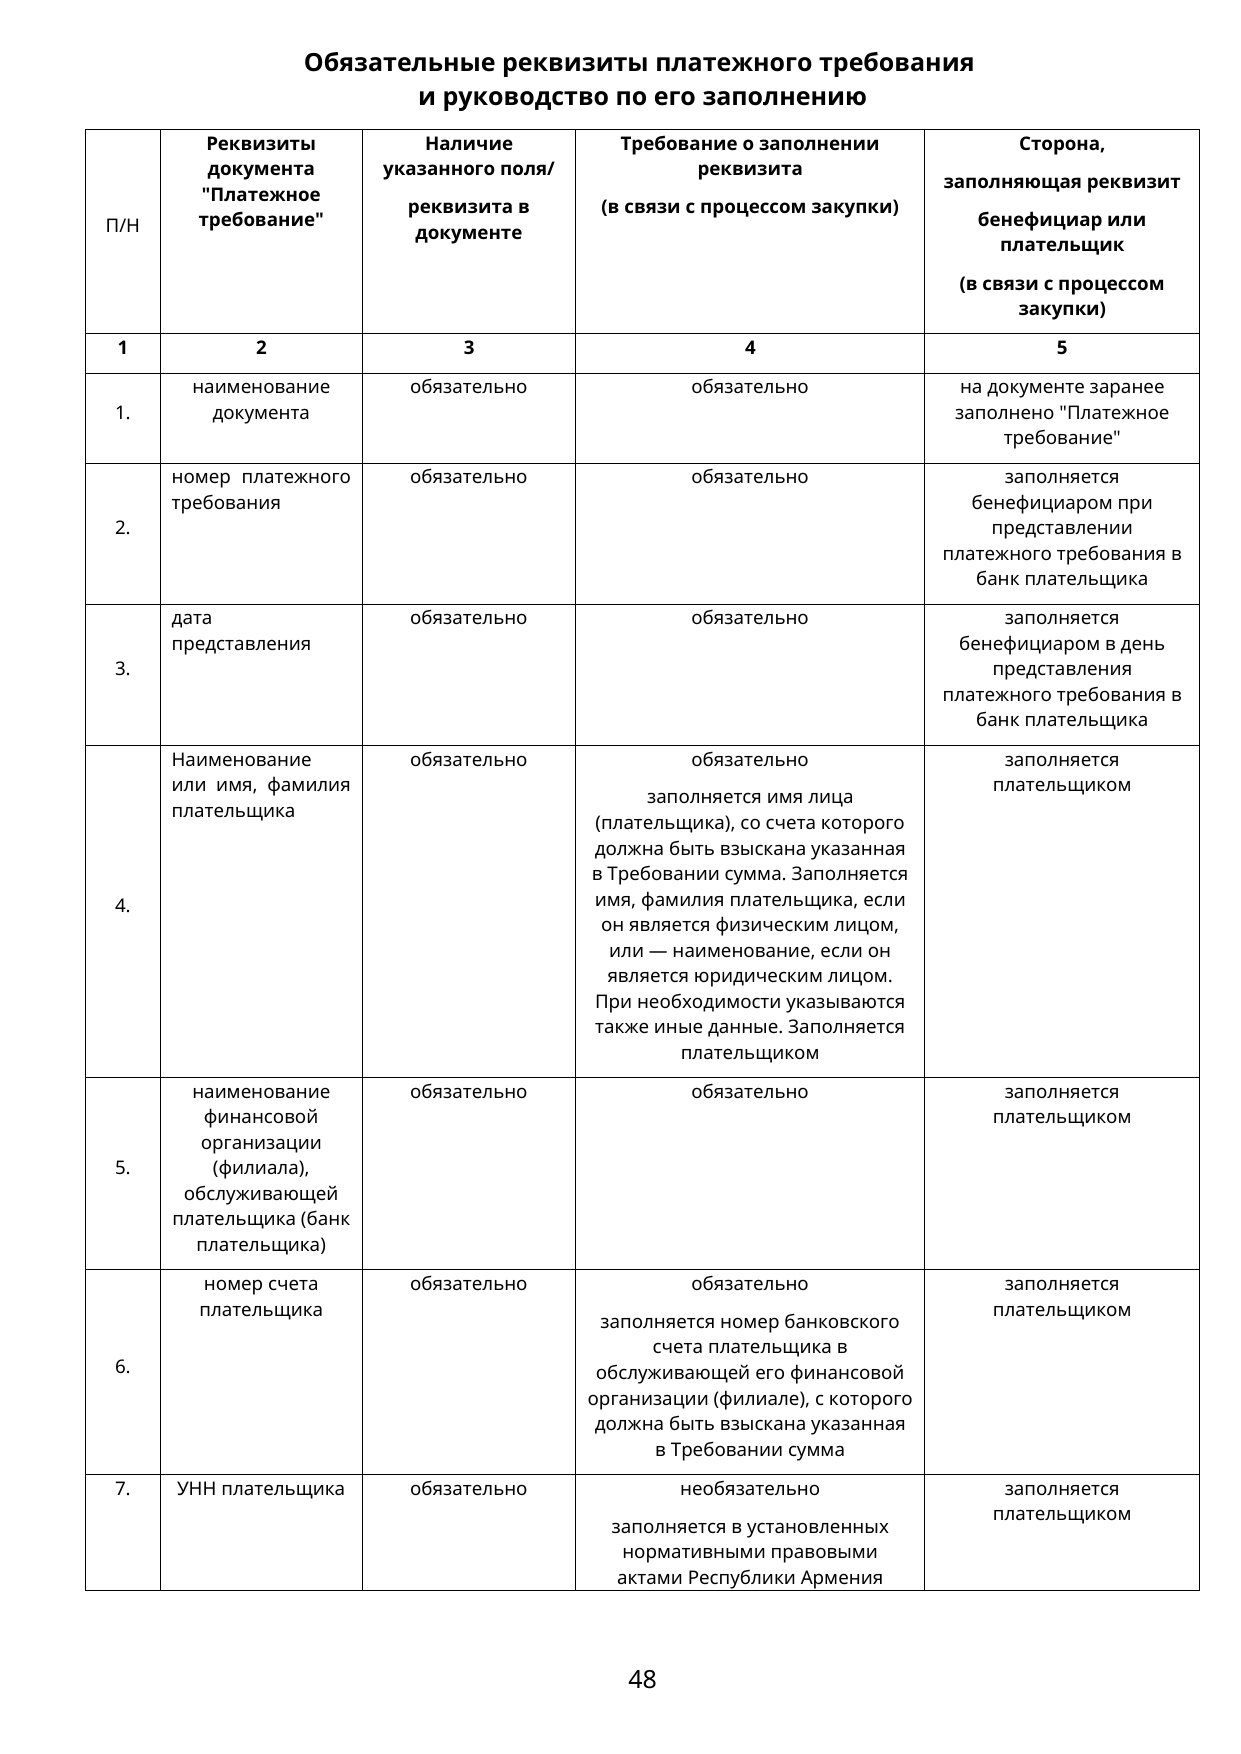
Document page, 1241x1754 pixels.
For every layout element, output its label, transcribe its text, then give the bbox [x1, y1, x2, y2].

table_cell 4. [86, 746, 160, 1077]
table_cell 7. [86, 1475, 160, 1589]
table_header Сторона, заполняющая реквизит бенефициар или плательщик (в связи с процессом закупки) [925, 130, 1199, 333]
table_cell 2. [86, 464, 160, 604]
table_cell заполняется плательщиком [925, 1270, 1199, 1474]
table_cell номер счета плательщика [161, 1270, 362, 1474]
table_cell обязательно [576, 374, 924, 462]
table_header Наличие указанного поля/ реквизита в документе [363, 130, 575, 333]
table_cell Наименование или имя, фамилия плательщика [161, 746, 362, 1077]
table_cell 3. [86, 605, 160, 745]
table_cell обязательно [363, 1270, 575, 1474]
table_cell обязательно [363, 1078, 575, 1269]
table_cell заполняется плательщиком [925, 1078, 1199, 1269]
table_cell номер платежного требования [161, 464, 362, 604]
table_header П/Н [86, 130, 160, 333]
table_header Требование о заполнении реквизита (в связи с процессом закупки) [576, 130, 924, 333]
table_cell на документе заранее заполнено "Платежное требование" [925, 374, 1199, 462]
table_cell 5 [925, 334, 1199, 372]
table_cell заполняется плательщиком [925, 1475, 1199, 1589]
table_cell обязательно [576, 464, 924, 604]
table_cell 5. [86, 1078, 160, 1269]
table_header Реквизиты документа "Платежное требование" [161, 130, 362, 333]
table_cell обязательно [363, 1475, 575, 1589]
table_cell 1 [86, 334, 160, 372]
table_cell 3 [363, 334, 575, 372]
table_cell обязательно [576, 605, 924, 745]
table_cell обязательно заполняется имя лица (плательщика), со счета которого должна быть взыскана указанная в Требовании сумма. Заполняется имя, фамилия плательщика, если он является физическим лицом, или — наименование, если он является юридическим лицом. При необходимости указываются также иные данные. Заполняется плательщиком [576, 746, 924, 1077]
table_cell обязательно [363, 605, 575, 745]
table_cell наименование финансовой организации (филиала), обслуживающей плательщика (банк плательщика) [161, 1078, 362, 1269]
table_cell обязательно [576, 1078, 924, 1269]
table_cell обязательно [363, 464, 575, 604]
text Обязательные реквизиты платежного требования и руководство по его заполнению [162, 44, 1122, 112]
table_cell обязательно заполняется номер банковского счета плательщика в обслуживающей его финансовой организации (филиале), с которого должна быть взыскана указанная в Требовании сумма [576, 1270, 924, 1474]
table_cell 4 [576, 334, 924, 372]
table_cell обязательно [363, 746, 575, 1077]
table_cell обязательно [363, 374, 575, 462]
table_cell 1. [86, 374, 160, 462]
table_cell наименование документа [161, 374, 362, 462]
table_cell дата представления [161, 605, 362, 745]
table_cell 2 [161, 334, 362, 372]
table_cell заполняется плательщиком [925, 746, 1199, 1077]
table_cell 6. [86, 1270, 160, 1474]
table_cell УНН плательщика [161, 1475, 362, 1589]
table_cell заполняется бенефициаром в день представления платежного требования в банк плательщика [925, 605, 1199, 745]
table_cell заполняется бенефициаром при представлении платежного требования в банк плательщика [925, 464, 1199, 604]
